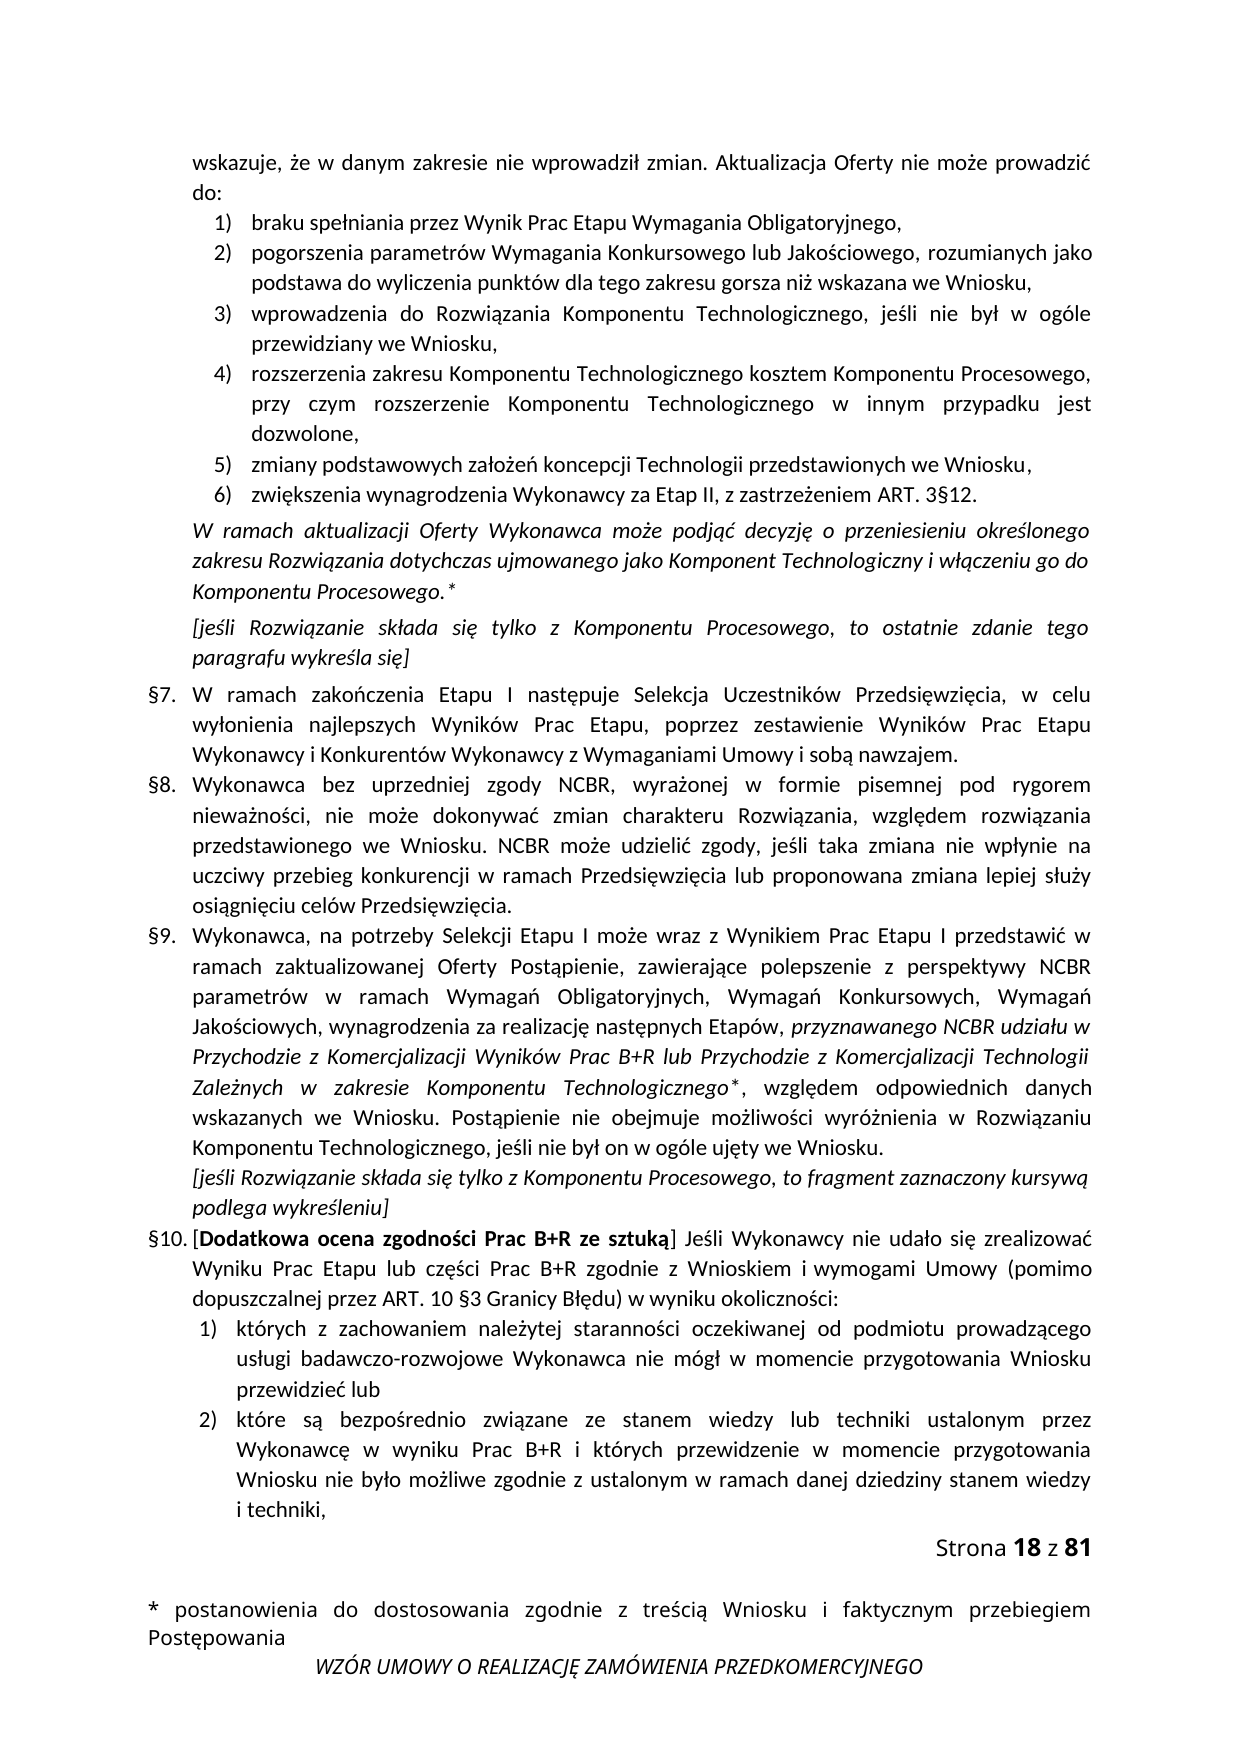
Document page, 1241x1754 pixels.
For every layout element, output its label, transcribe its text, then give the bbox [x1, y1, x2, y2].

list wprowadzenia do Rozwiązania Komponentu Technologicznego, jeśli nie był w ogóle przewidziany we Wniosku, [213, 299, 1093, 357]
list których z zachowaniem należytej staranności oczekiwanej od podmiotu prowadzącego usługi badawczo-rozwojowe Wykonawca nie mógł w momencie przygotowania Wniosku przewidzieć lub [199, 1314, 1093, 1403]
list zmiany podstawowych założeń koncepcji Technologii przedstawionych we Wniosku, [213, 450, 1093, 478]
text W ramach aktualizacji Oferty Wykonawca może podjąć decyzję o przeniesieniu określonego zakresu Rozwiązania dotychczas ujmowanego jako Komponent Technologiczny i włączeniu go do Komponentu Procesowego.* [192, 516, 1093, 605]
list [Dodatkowa ocena zgodności Prac B+R ze sztuką] Jeśli Wykonawcy nie udało się zrealizować Wyniku Prac Etapu lub części Prac B+R zgodnie z Wnioskiem i wymogami Umowy (pomimo dopuszczalnej przez ART. 10 §3 Granicy Błędu) w wyniku okoliczności: [148, 1224, 1093, 1312]
list zwiększenia wynagrodzenia Wykonawcy za Etap II, z zastrzeżeniem ART. 3§12. [213, 480, 1093, 508]
list Wykonawca bez uprzedniej zgody NCBR, wyrażonej w formie pisemnej pod rygorem nieważności, nie może dokonywać zmian charakteru Rozwiązania, względem rozwiązania przedstawionego we Wniosku. NCBR może udzielić zgody, jeśli taka zmiana nie wpłynie na uczciwy przebieg konkurencji w ramach Przedsięwzięcia lub proponowana zmiana lepiej służy osiągnięciu celów Przedsięwzięcia. [148, 771, 1093, 919]
list [jeśli Rozwiązanie składa się tylko z Komponentu Procesowego, to fragment zaznaczony kursywą podlega wykreśleniu] [192, 1163, 1093, 1221]
text [jeśli Rozwiązanie składa się tylko z Komponentu Procesowego, to ostatnie zdanie tego paragrafu wykreśla się] [192, 613, 1093, 671]
list Wykonawca, na potrzeby Selekcji Etapu I może wraz z Wynikiem Prac Etapu I przedstawić w ramach zaktualizowanej Oferty Postąpienie, zawierające polepszenie z perspektywy NCBR parametrów w ramach Wymagań Obligatoryjnych, Wymagań Konkursowych, Wymagań Jakościowych, wynagrodzenia za realizację następnych Etapów, przyznawanego NCBR udziału w Przychodzie z Komercjalizacji Wyników Prac B+R lub Przychodzie z Komercjalizacji Technologii Zależnych w zakresie Komponentu Technologicznego*, względem odpowiednich danych wskazanych we Wniosku. Postąpienie nie obejmuje możliwości wyróżnienia w Rozwiązaniu Komponentu Technologicznego, jeśli nie był on w ogóle ujęty we Wniosku. [148, 922, 1093, 1161]
list braku spełniania przez Wynik Prac Etapu Wymagania Obligatoryjnego, [213, 208, 1093, 236]
list które są bezpośrednio związane ze stanem wiedzy lub techniki ustalonym przez Wykonawcę w wyniku Prac B+R i których przewidzenie w momencie przygotowania Wniosku nie było możliwe zgodnie z ustalonym w ramach danej dziedziny stanem wiedzy i techniki, [199, 1405, 1093, 1523]
list W ramach zakończenia Etapu I następuje Selekcja Uczestników Przedsięwzięcia, w celu wyłonienia najlepszych Wyników Prac Etapu, poprzez zestawienie Wyników Prac Etapu Wykonawcy i Konkurentów Wykonawcy z Wymaganiami Umowy i sobą nawzajem. [148, 680, 1093, 768]
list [148, 148, 1093, 206]
list rozszerzenia zakresu Komponentu Technologicznego kosztem Komponentu Procesowego, przy czym rozszerzenie Komponentu Technologicznego w innym przypadku jest dozwolone, [213, 359, 1093, 447]
list pogorszenia parametrów Wymagania Konkursowego lub Jakościowego, rozumianych jako podstawa do wyliczenia punktów dla tego zakresu gorsza niż wskazana we Wniosku, [213, 238, 1093, 296]
